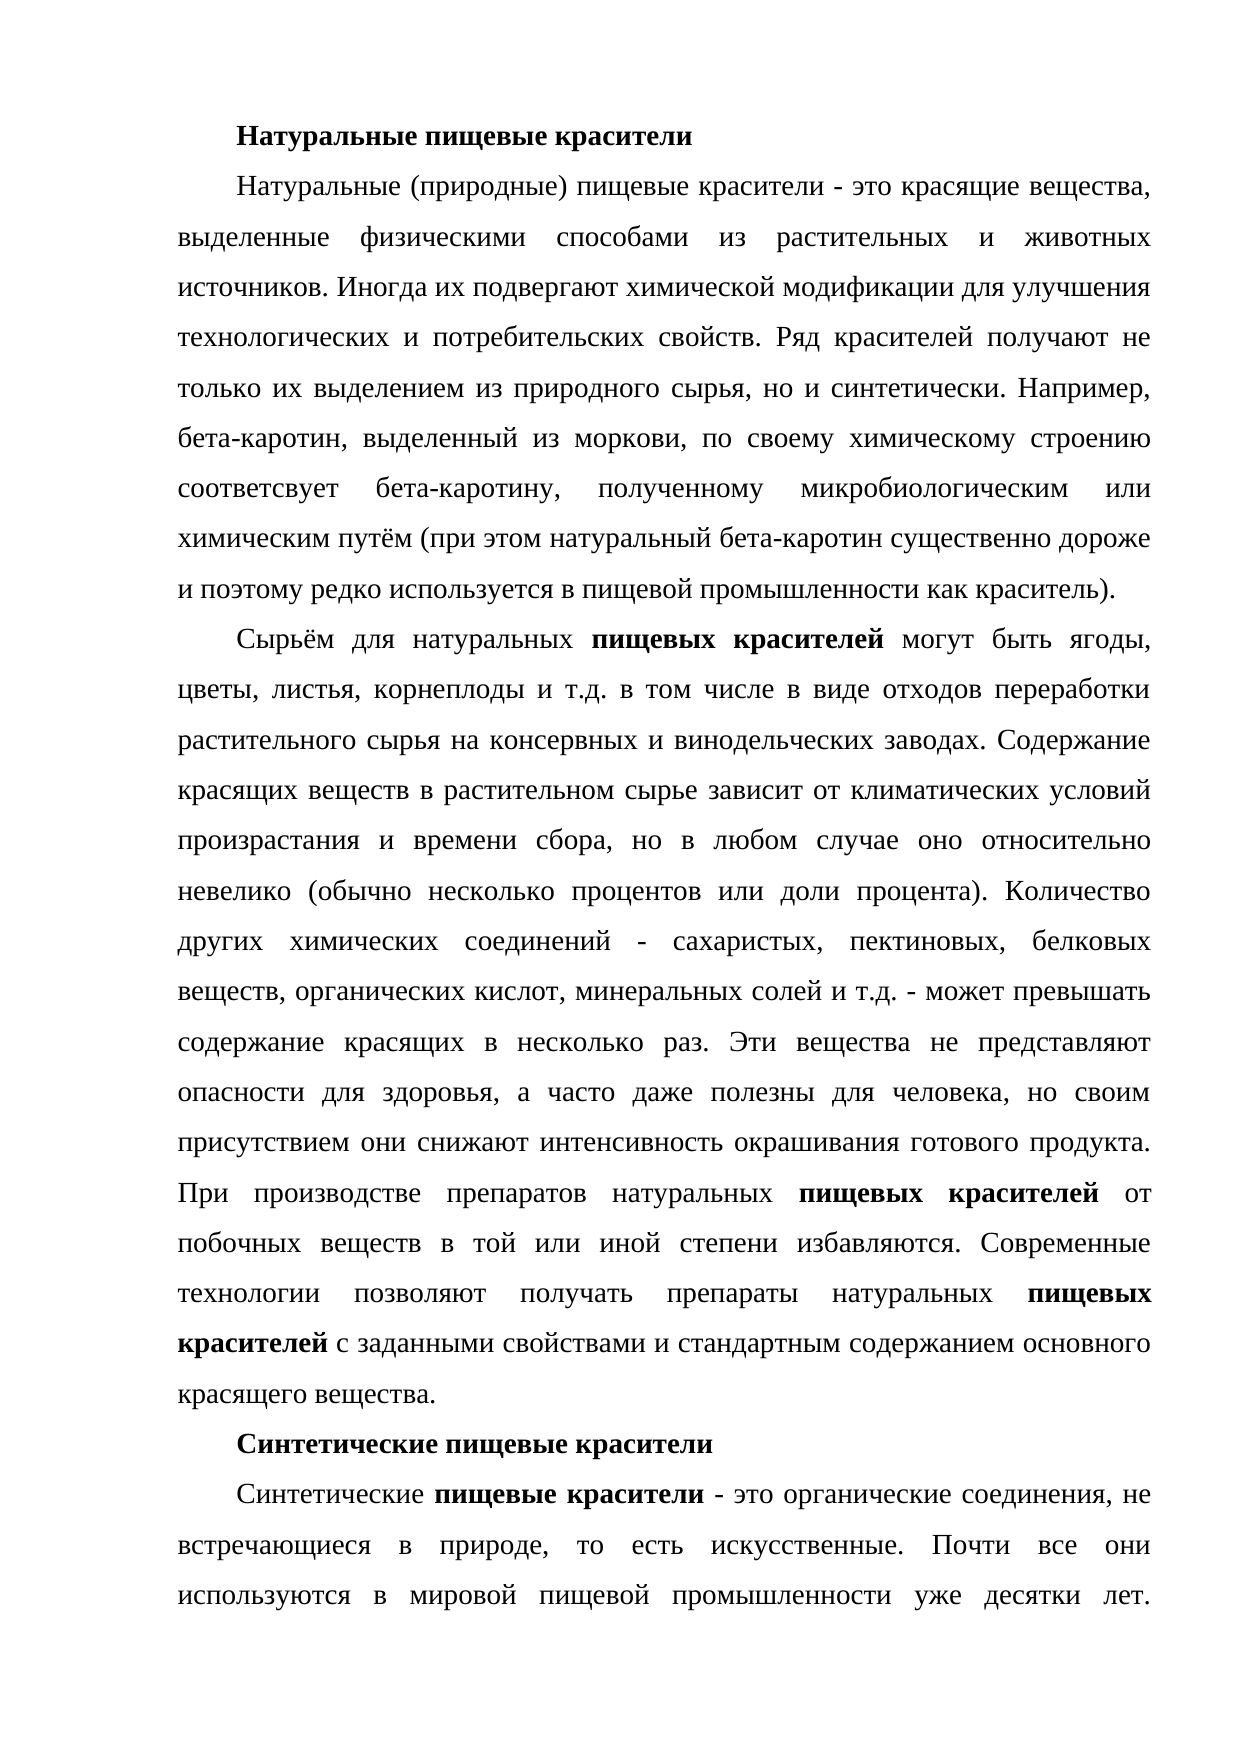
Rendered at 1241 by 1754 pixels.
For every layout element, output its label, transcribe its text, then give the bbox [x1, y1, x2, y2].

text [177, 1477, 1152, 1611]
text Синтетические пищевые красители [177, 1426, 1152, 1460]
text Натуральные (природные) пищевые красители - это красящие вещества, выделенные физическими способами из растительных и животных источников. Иногда их подвергают химической модификации для улучшения технологических и потребительских свойств. Ряд красителей получают не только их выделением из природного сырья, но и синтетически. Например, бета-каротин, выделенный из моркови, по своему химическому строению соответсвует бета-каротину, полученному микробиологическим или химическим путём (при этом натуральный бета-каротин существенно дороже и поэтому редко используется в пищевой промышленности как краситель). [177, 168, 1152, 604]
text Натуральные пищевые красители [177, 118, 1152, 152]
text Сырьём для натуральных пищевых красителей могут быть ягоды, цветы, листья, корнеплоды и т.д. в том числе в виде отходов переработки растительного сырья на консервных и винодельческих заводах. Содержание красящих веществ в растительном сырье зависит от климатических условий произрастания и времени сбора, но в любом случае оно относительно невелико (обычно несколько процентов или доли процента). Количество других химических соединений - сахаристых, пектиновых, белковых веществ, органических кислот, минеральных солей и т.д. - может превышать содержание красящих в несколько раз. Эти вещества не представляют опасности для здоровья, а часто даже полезны для человека, но своим присутствием они снижают интенсивность окрашивания готового продукта. При производстве препаратов натуральных пищевых красителей от побочных веществ в той или иной степени избавляются. Современные технологии позволяют получать препараты натуральных пищевых красителей с заданными свойствами и стандартным содержанием основного красящего вещества. [177, 621, 1152, 1409]
